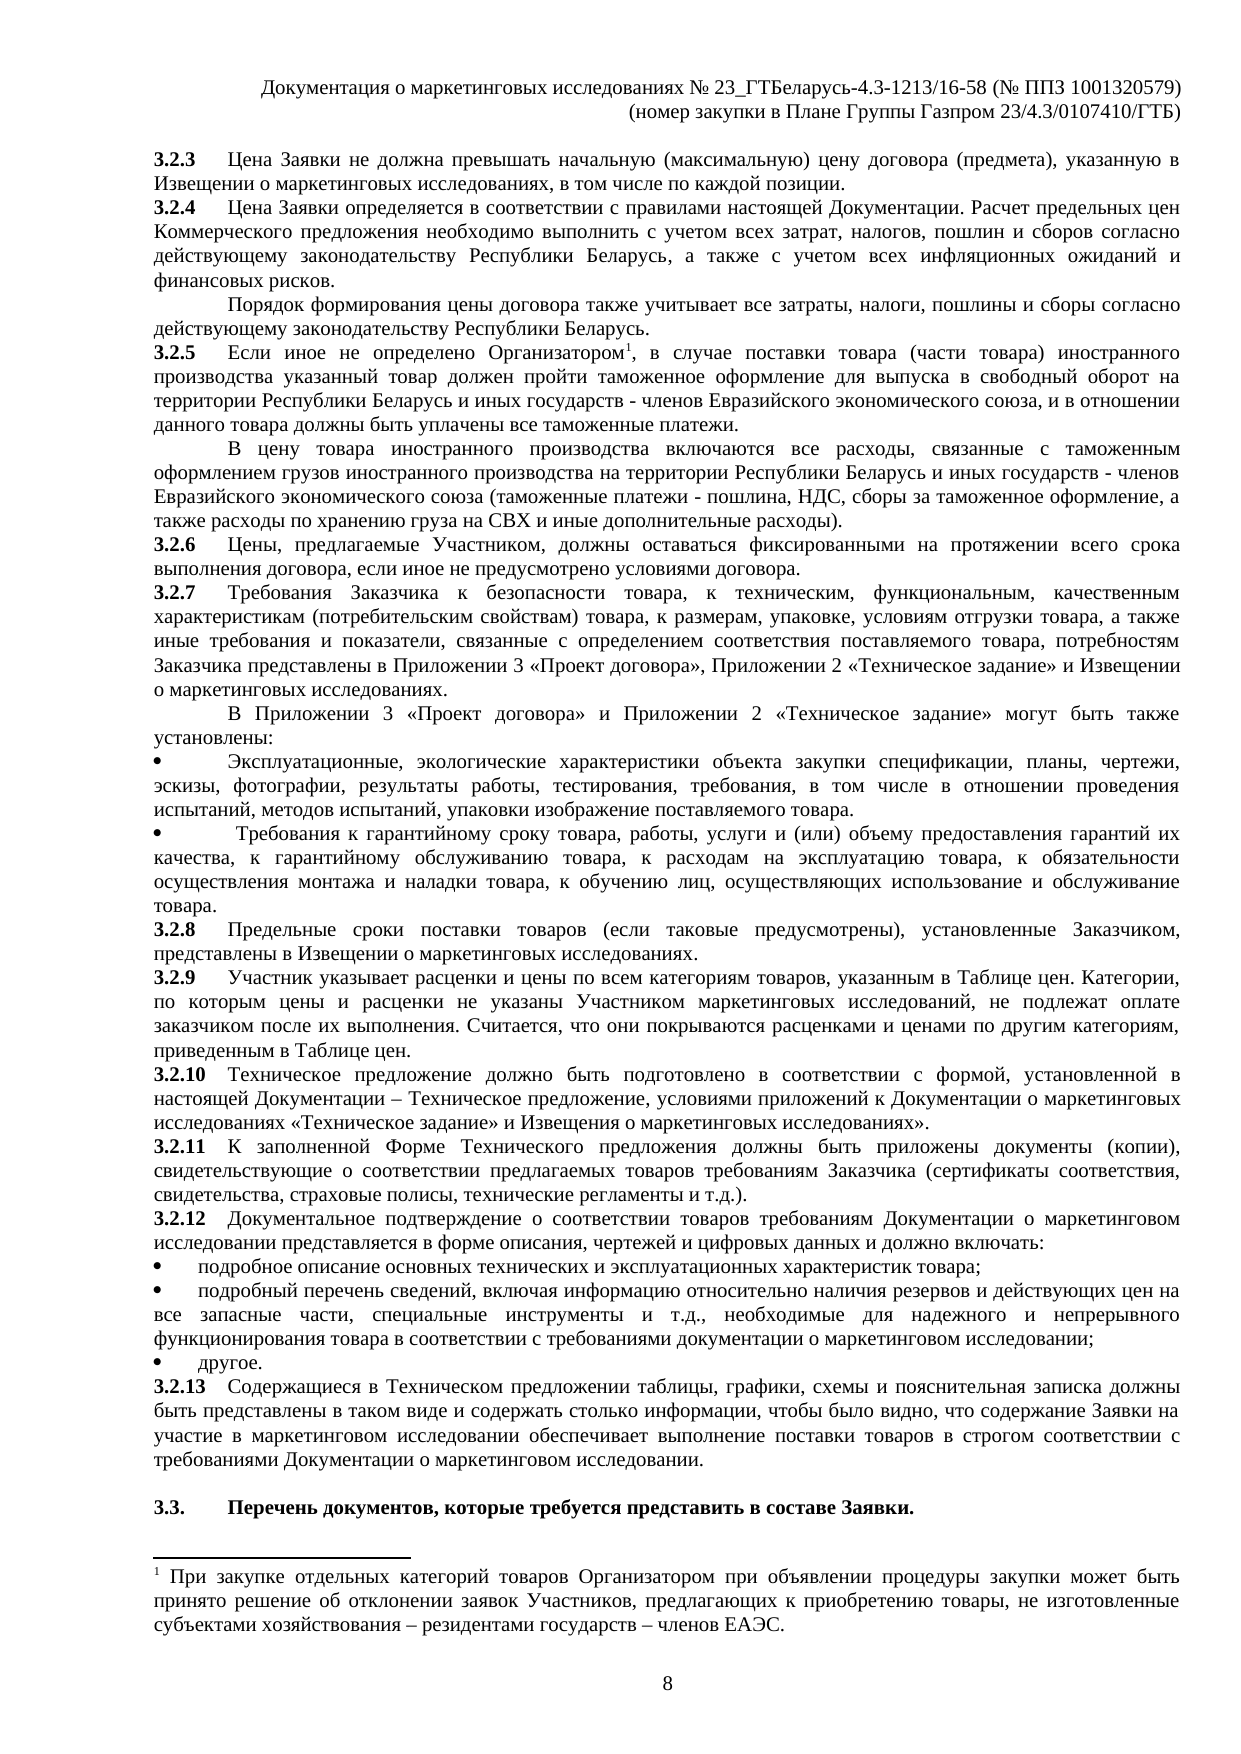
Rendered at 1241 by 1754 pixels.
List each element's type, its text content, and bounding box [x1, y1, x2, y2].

list Перечень документов, которые требуется представить в составе Заявки. [153, 1495, 1181, 1519]
text В Приложении 3 «Проект договора» и Приложении 2 «Техническое задание» могут быть также установлены: [153, 701, 1181, 749]
list Цена Заявки определяется в соответствии с правилами настоящей Документации. Расчет предельных цен Коммерческого предложения необходимо выполнить с учетом всех затрат, налогов, пошлин и сборов согласно действующему законодательству Республики Беларусь, а также с учетом всех инфляционных ожиданий и финансовых рисков. [153, 195, 1181, 292]
list другое. [153, 1350, 1181, 1374]
list Требования к гарантийному сроку товара, работы, услуги и (или) объему предоставления гарантий их качества, к гарантийному обслуживанию товара, к расходам на эксплуатацию товара, к обязательности осуществления монтажа и наладки товара, к обучению лиц, осуществляющих использование и обслуживание товара. [153, 821, 1181, 917]
text Порядок формирования цены договора также учитывает все затраты, налоги, пошлины и сборы согласно действующему законодательству Республики Беларусь. [153, 292, 1181, 340]
list Цена Заявки не должна превышать начальную (максимальную) цену договора (предмета), указанную в Извещении о маркетинговых исследованиях, в том числе по каждой позиции. [153, 147, 1181, 195]
list К заполненной Форме Технического предложения должны быть приложены документы (копии), свидетельствующие о соответствии предлагаемых товаров требованиям Заказчика (сертификаты соответствия, свидетельства, страховые полисы, технические регламенты и т.д.). [153, 1134, 1181, 1206]
list подробный перечень сведений, включая информацию относительно наличия резервов и действующих цен на все запасные части, специальные инструменты и т.д., необходимые для надежного и непрерывного функционирования товара в соответствии с требованиями документации о маркетинговом исследовании; [153, 1278, 1181, 1350]
list Предельные сроки поставки товаров (если таковые предусмотрены), установленные Заказчиком, представлены в Извещении о маркетинговых исследованиях. [153, 917, 1181, 965]
list Эксплуатационные, экологические характеристики объекта закупки спецификации, планы, чертежи, эскизы, фотографии, результаты работы, тестирования, требования, в том числе в отношении проведения испытаний, методов испытаний, упаковки изображение поставляемого товара. [153, 749, 1181, 821]
list Документальное подтверждение о соответствии товаров требованиям Документации о маркетинговом исследовании представляется в форме описания, чертежей и цифровых данных и должно включать: [153, 1206, 1181, 1254]
text В цену товара иностранного производства включаются все расходы, связанные с таможенным оформлением грузов иностранного производства на территории Республики Беларусь и иных государств - членов Евразийского экономического союза (таможенные платежи - пошлина, НДС, сборы за таможенное оформление, а также расходы по хранению груза на СВХ и иные дополнительные расходы). [153, 436, 1181, 532]
list Если иное не определено Организатором, в случае поставки товара (части товара) иностранного производства указанный товар должен пройти таможенное оформление для выпуска в свободный оборот на территории Республики Беларусь и иных государств - членов Евразийского экономического союза, и в отношении данного товара должны быть уплачены все таможенные платежи. [153, 340, 1181, 436]
list Участник указывает расценки и цены по всем категориям товаров, указанным в Таблице цен. Категории, по которым цены и расценки не указаны Участником маркетинговых исследований, не подлежат оплате заказчиком после их выполнения. Считается, что они покрываются расценками и ценами по другим категориям, приведенным в Таблице цен. [153, 965, 1181, 1062]
list подробное описание основных технических и эксплуатационных характеристик товара; [153, 1254, 1181, 1278]
list Содержащиеся в Техническом предложении таблицы, графики, схемы и пояснительная записка должны быть представлены в таком виде и содержать столько информации, чтобы было видно, что содержание Заявки на участие в маркетинговом исследовании обеспечивает выполнение поставки товаров в строгом соответствии с требованиями Документации о маркетинговом исследовании. [153, 1374, 1181, 1471]
list Цены, предлагаемые Участником, должны оставаться фиксированными на протяжении всего срока выполнения договора, если иное не предусмотрено условиями договора. [153, 532, 1181, 580]
list Требования Заказчика к безопасности товара, к техническим, функциональным, качественным характеристикам (потребительским свойствам) товара, к размерам, упаковке, условиям отгрузки товара, а также иные требования и показатели, связанные с определением соответствия поставляемого товара, потребностям Заказчика представлены в Приложении 3 «Проект договора», Приложении 2 «Техническое задание» и Извещении о маркетинговых исследованиях. [153, 580, 1181, 701]
list Техническое предложение должно быть подготовлено в соответствии с формой, установленной в настоящей Документации – Техническое предложение, условиями приложений к Документации о маркетинговых исследованиях «Техническое задание» и Извещения о маркетинговых исследованиях». [153, 1062, 1181, 1134]
